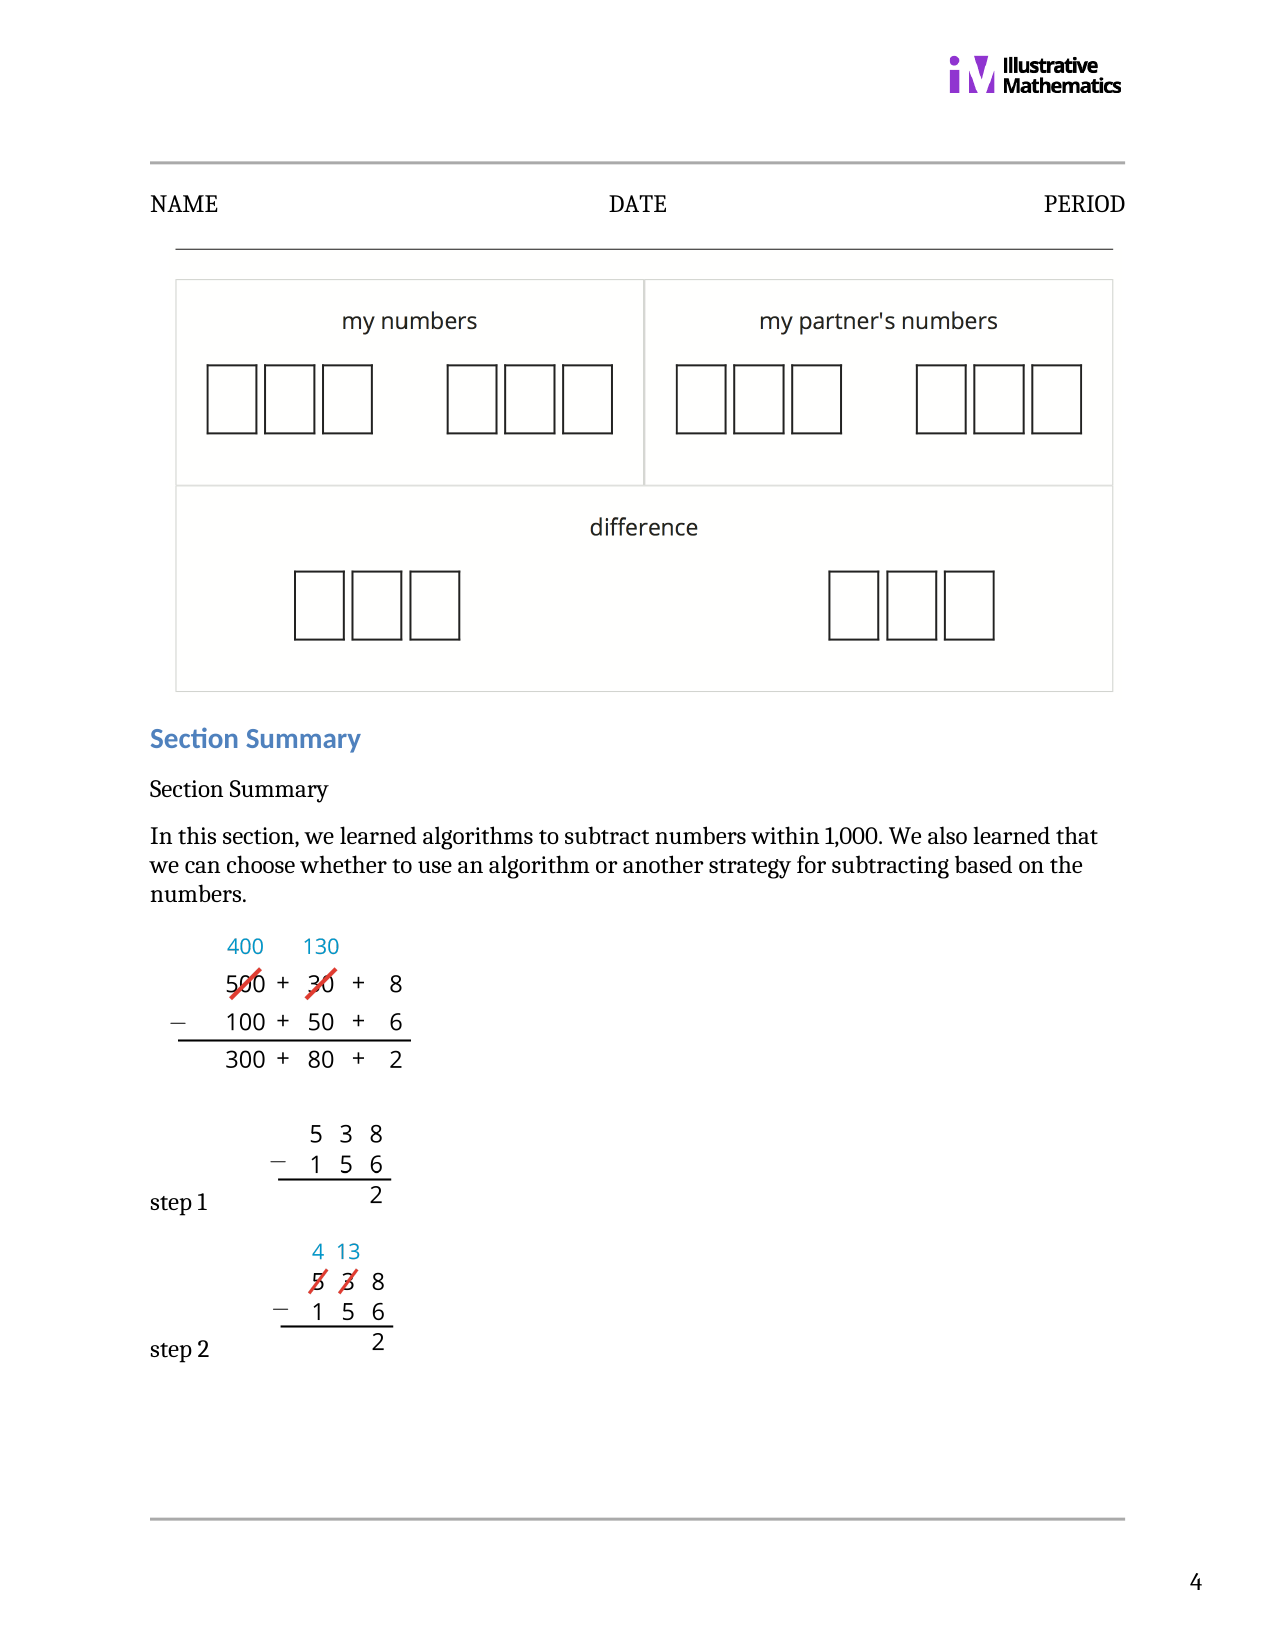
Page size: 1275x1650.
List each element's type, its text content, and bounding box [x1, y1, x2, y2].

picture [949, 55, 1121, 93]
text step 1 [150, 1096, 1125, 1217]
text step 2 [150, 1235, 1125, 1364]
picture [225, 1096, 394, 1211]
subtitle Section Summary [150, 720, 1125, 756]
text In this section, we learned algorithms to subtract numbers within 1,000. We also learned that we can choose whether to use an algorithm or another strategy for subtracting based on the numbers. [150, 822, 1125, 908]
picture [228, 1235, 397, 1358]
picture [168, 247, 1122, 700]
text Section Summary [150, 775, 1125, 803]
picture [168, 927, 413, 1078]
